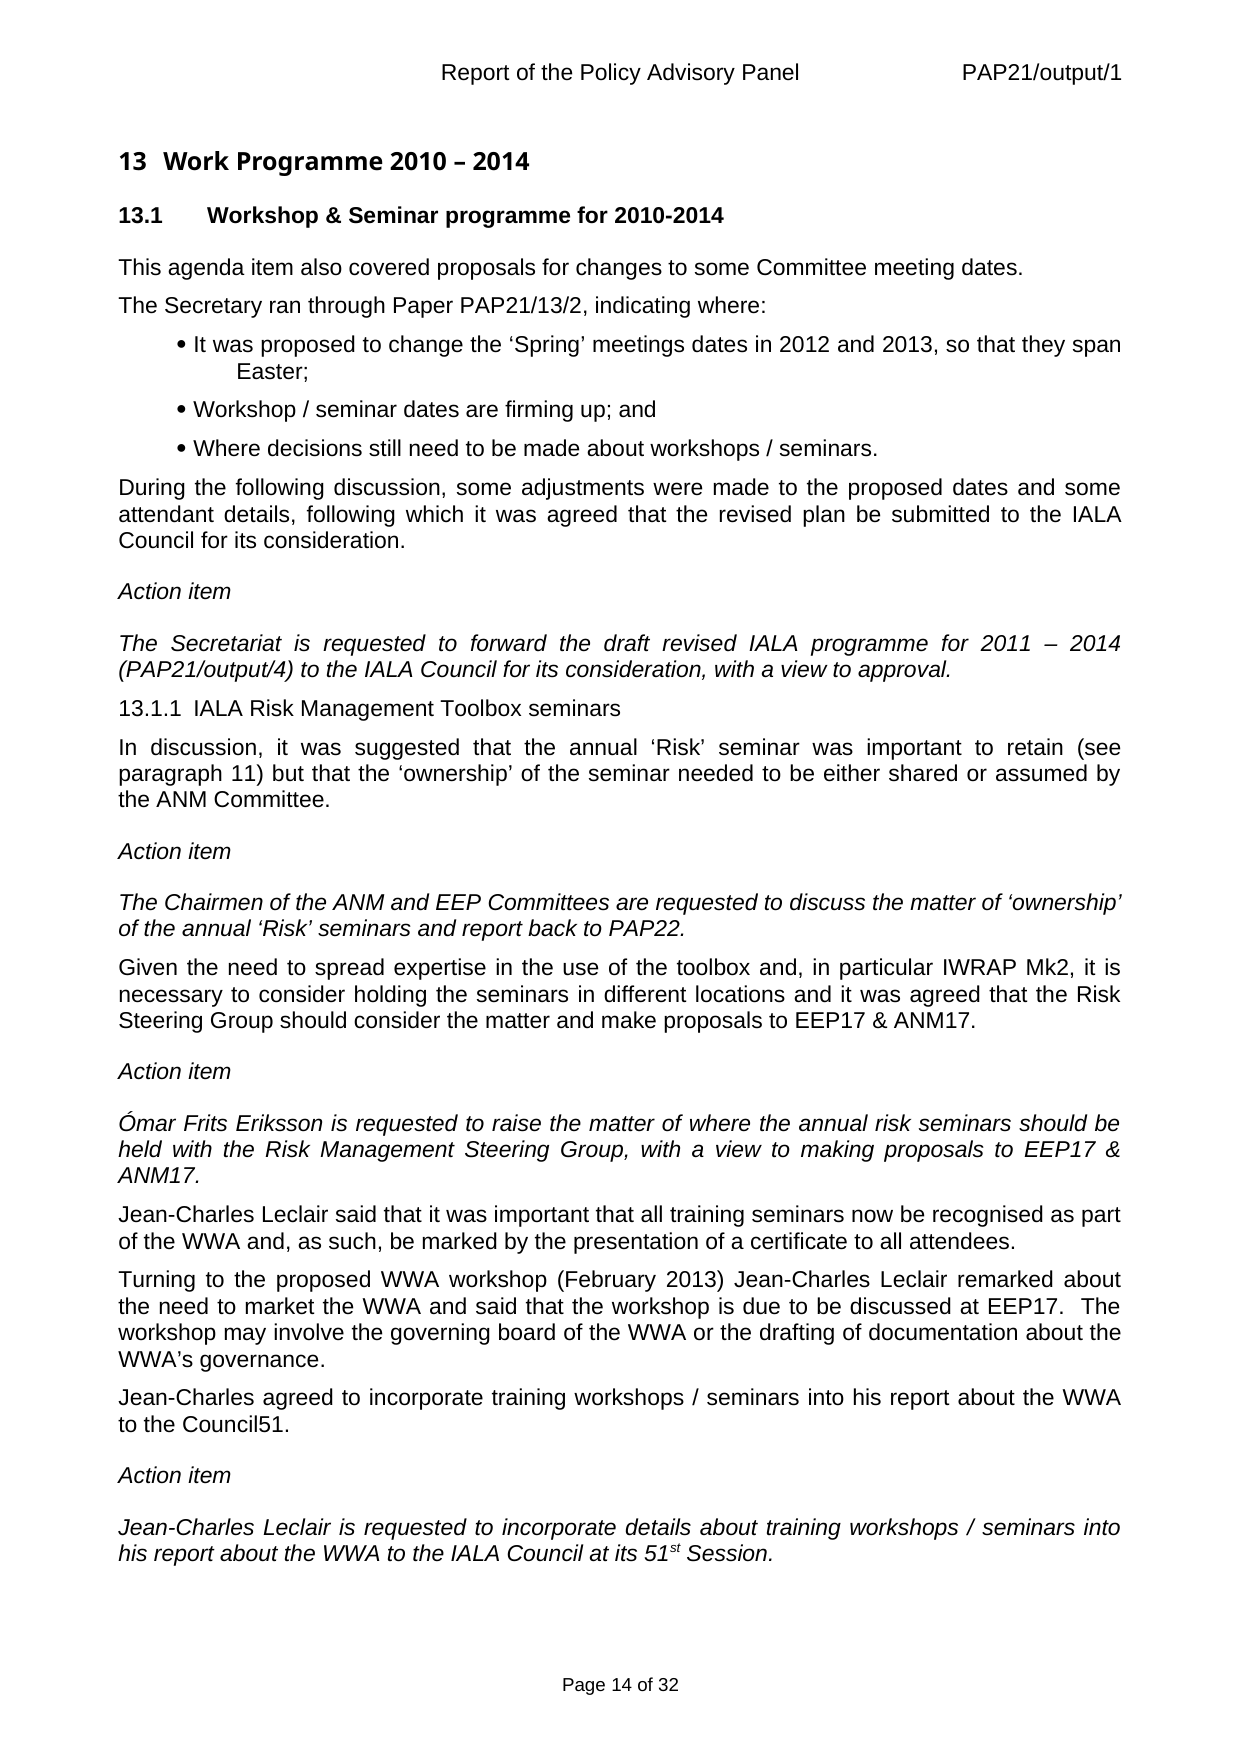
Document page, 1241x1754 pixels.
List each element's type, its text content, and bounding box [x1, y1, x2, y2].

text Given the need to spread expertise in the use of the toolbox and, in particular IWRAP Mk2, it is necessary to consider holding the seminars in different locations and it was agreed that the Risk Steering Group should consider the matter and make proposals to EEP17 & ANM17. [118, 954, 1122, 1033]
text Jean-Charles Leclair said that it was important that all training seminars now be recognised as part of the WWA and, as such, be marked by the presentation of a certificate to all attendees. [118, 1201, 1122, 1254]
text Where decisions still need to be made about workshops / seminars. [177, 435, 1122, 462]
text During the following discussion, some adjustments were made to the proposed dates and some attendant details, following which it was agreed that the revised plan be submitted to the IALA Council for its consideration. [118, 474, 1122, 553]
text The Secretariat is requested to forward the draft revised IALA programme for 2011 – 2014 (PAP21/output/4) to the IALA Council for its consideration, with a view to approval. [118, 629, 1122, 682]
text Action item [118, 1462, 1122, 1488]
text Ómar Frits Eriksson is requested to raise the matter of where the annual risk seminars should be held with the Risk Management Steering Group, with a view to making proposals to EEP17 & ANM17. [118, 1110, 1122, 1189]
text Turning to the proposed WWA workshop (February 2013) Jean-Charles Leclair remarked about the need to market the WWA and said that the workshop is due to be discussed at EEP17. The workshop may involve the governing board of the WWA or the drafting of documentation about the WWA’s governance. [118, 1266, 1122, 1372]
text Workshop / seminar dates are firming up; and [177, 396, 1122, 423]
text The Secretary ran through Paper PAP21/13/2, indicating where: [118, 292, 1122, 319]
text In discussion, it was suggested that the annual ‘Risk’ seminar was important to retain (see paragraph 11) but that the ‘ownership’ of the seminar needed to be either shared or assumed by the ANM Committee. [118, 734, 1122, 813]
text Jean-Charles agreed to incorporate training workshops / seminars into his report about the WWA to the Council51. [118, 1384, 1122, 1437]
text Action item [118, 838, 1122, 864]
subtitle IALA Risk Management Toolbox seminars [118, 695, 1122, 721]
text Action item [118, 1058, 1122, 1085]
subtitle Work Programme 2010 – 2014 [118, 143, 1122, 177]
text The Chairmen of the ANM and EEP Committees are requested to discuss the matter of ‘ownership’ of the annual ‘Risk’ seminars and report back to PAP22. [118, 889, 1122, 942]
text Jean-Charles Leclair is requested to incorporate details about training workshops / seminars into his report about the WWA to the IALA Council at its 51st Session. [118, 1513, 1122, 1566]
subtitle Workshop & Seminar programme for 2010-2014 [118, 202, 1122, 228]
text It was proposed to change the ‘Spring’ meetings dates in 2012 and 2013, so that they span Easter; [177, 331, 1122, 384]
text Action item [118, 578, 1122, 604]
text This agenda item also covered proposals for changes to some Committee meeting dates. [118, 253, 1122, 280]
